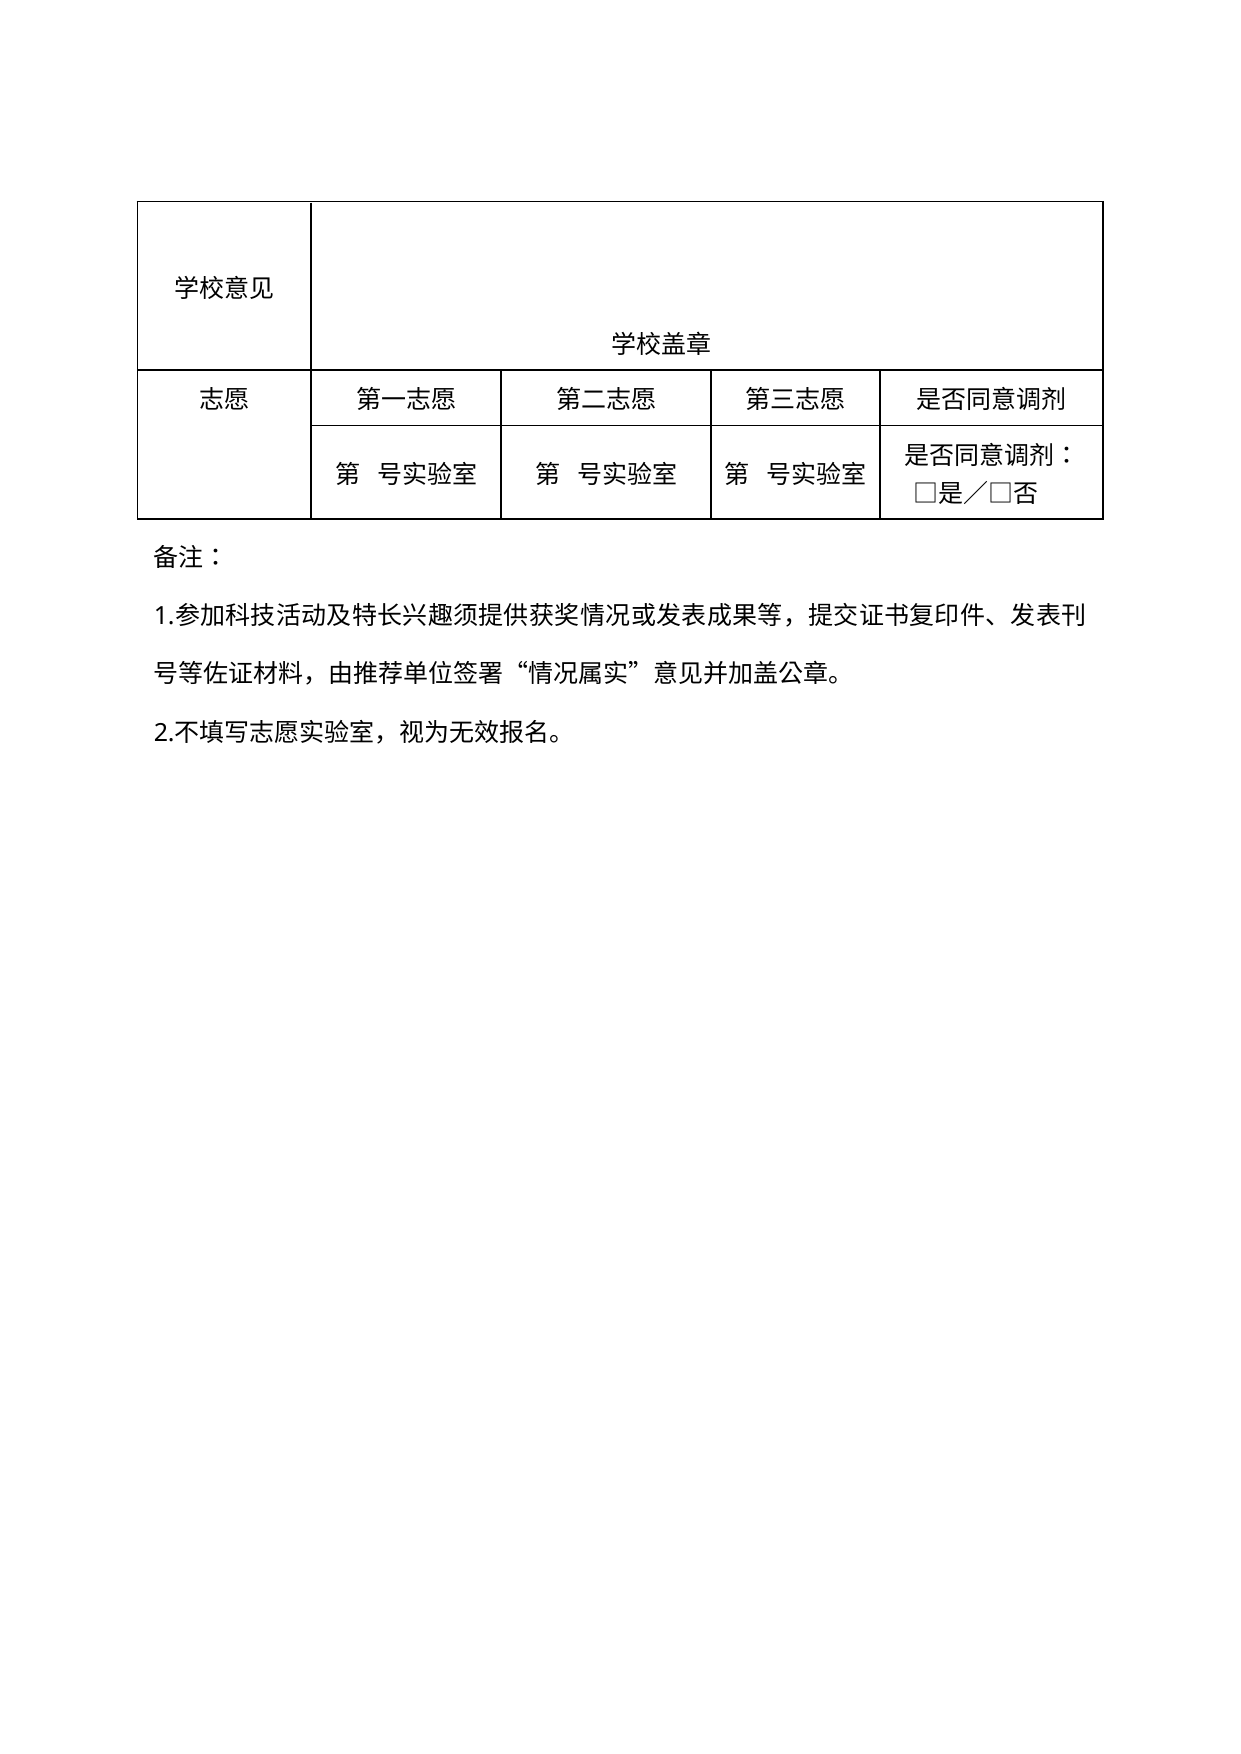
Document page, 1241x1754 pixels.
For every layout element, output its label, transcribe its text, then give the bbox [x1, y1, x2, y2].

table_cell 学校意见 [138, 202, 311, 369]
table_cell 志愿 [138, 371, 310, 518]
table_cell 第 号实验室 [312, 426, 500, 518]
table_cell 学校盖章 [312, 202, 1102, 369]
table_cell 第 号实验室 [712, 426, 879, 518]
table_cell 第二志愿 [502, 371, 710, 425]
table_cell 第 号实验室 [502, 426, 710, 518]
table_cell 第一志愿 [312, 371, 500, 425]
table_cell 是否同意调剂： □是／□否 [881, 426, 1102, 518]
text 备注： [153, 520, 1087, 578]
table_cell 第三志愿 [712, 371, 879, 425]
text 1.参加科技活动及特长兴趣须提供获奖情况或发表成果等，提交证书复印件、发表刊号等佐证材料，由推荐单位签署“情况属实”意见并加盖公章。 [153, 578, 1087, 694]
text 2.不填写志愿实验室，视为无效报名。 [153, 694, 1087, 753]
table_cell 是否同意调剂 [881, 371, 1102, 425]
